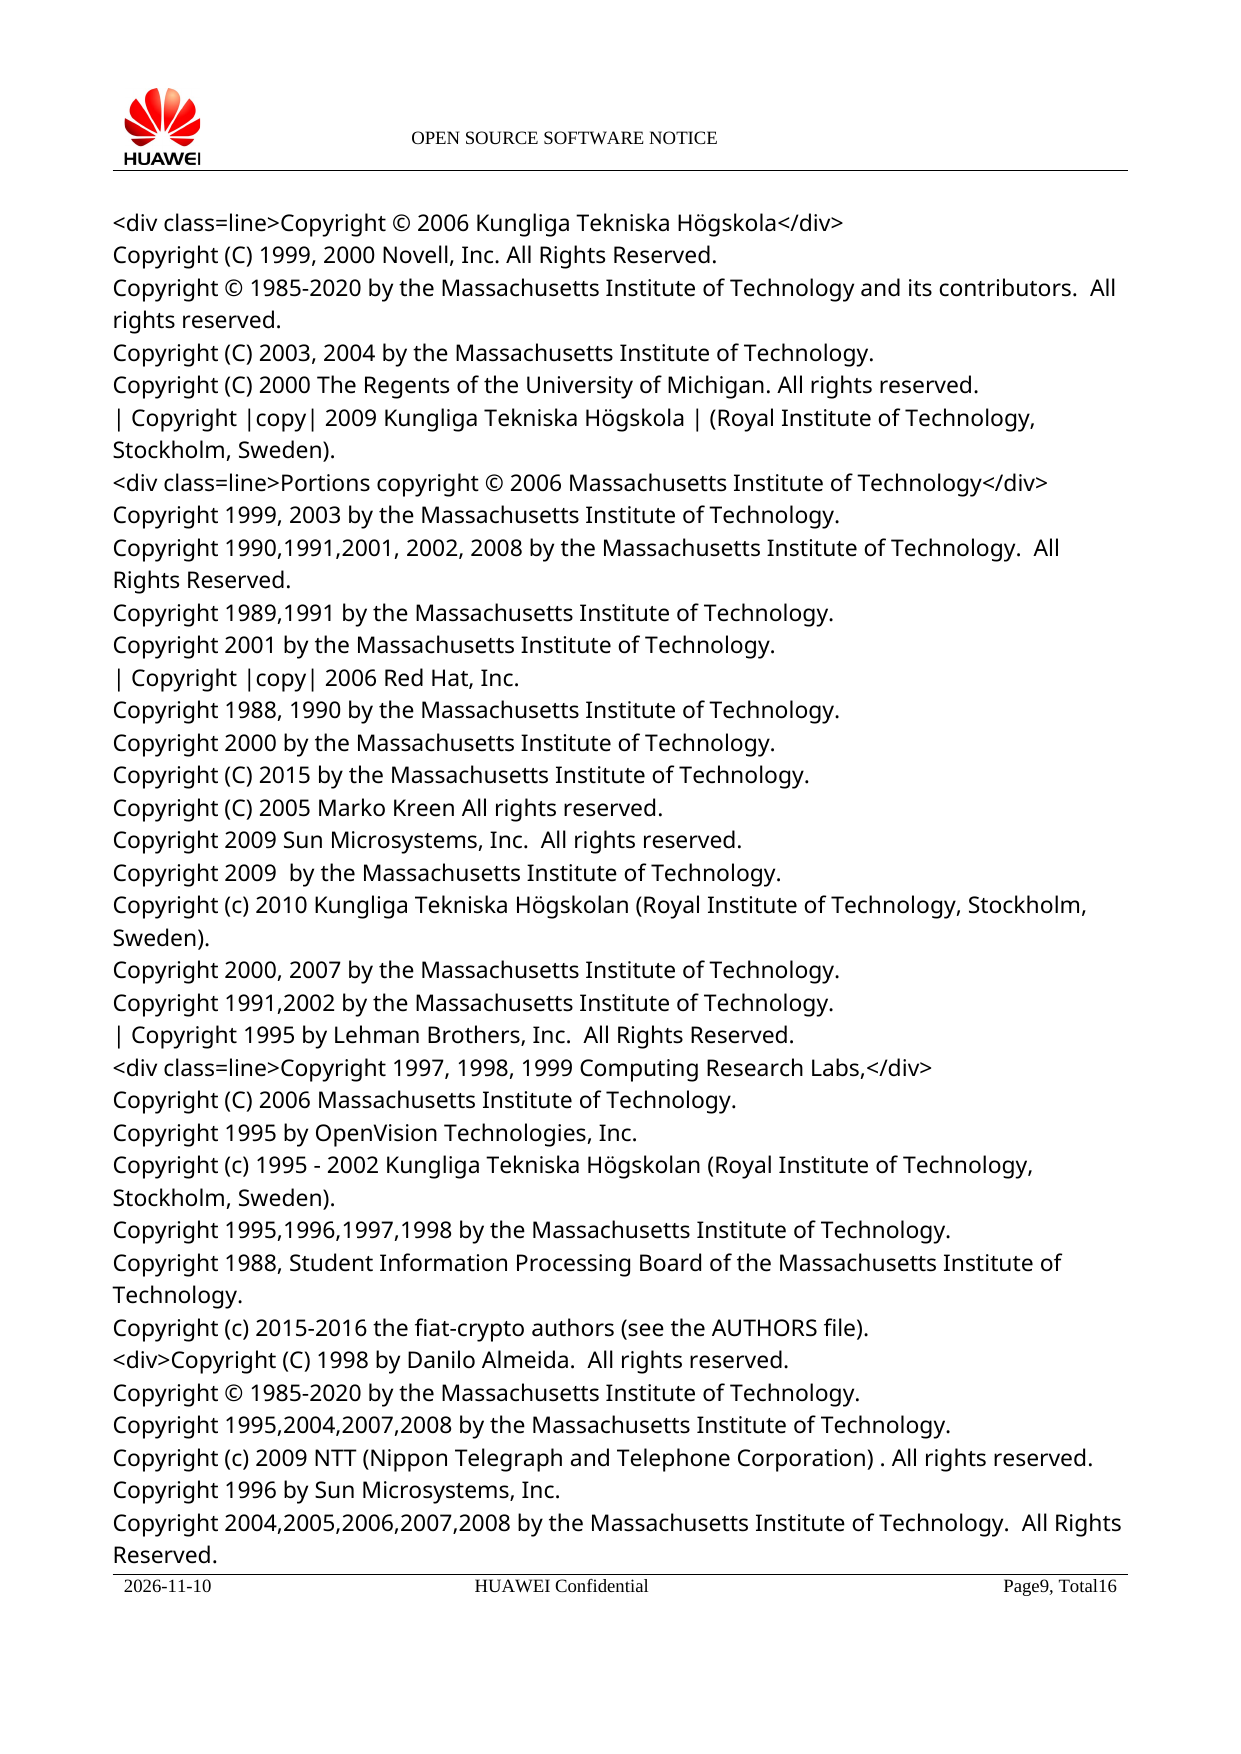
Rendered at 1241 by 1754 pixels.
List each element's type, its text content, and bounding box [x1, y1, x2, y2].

picture [124, 88, 201, 165]
